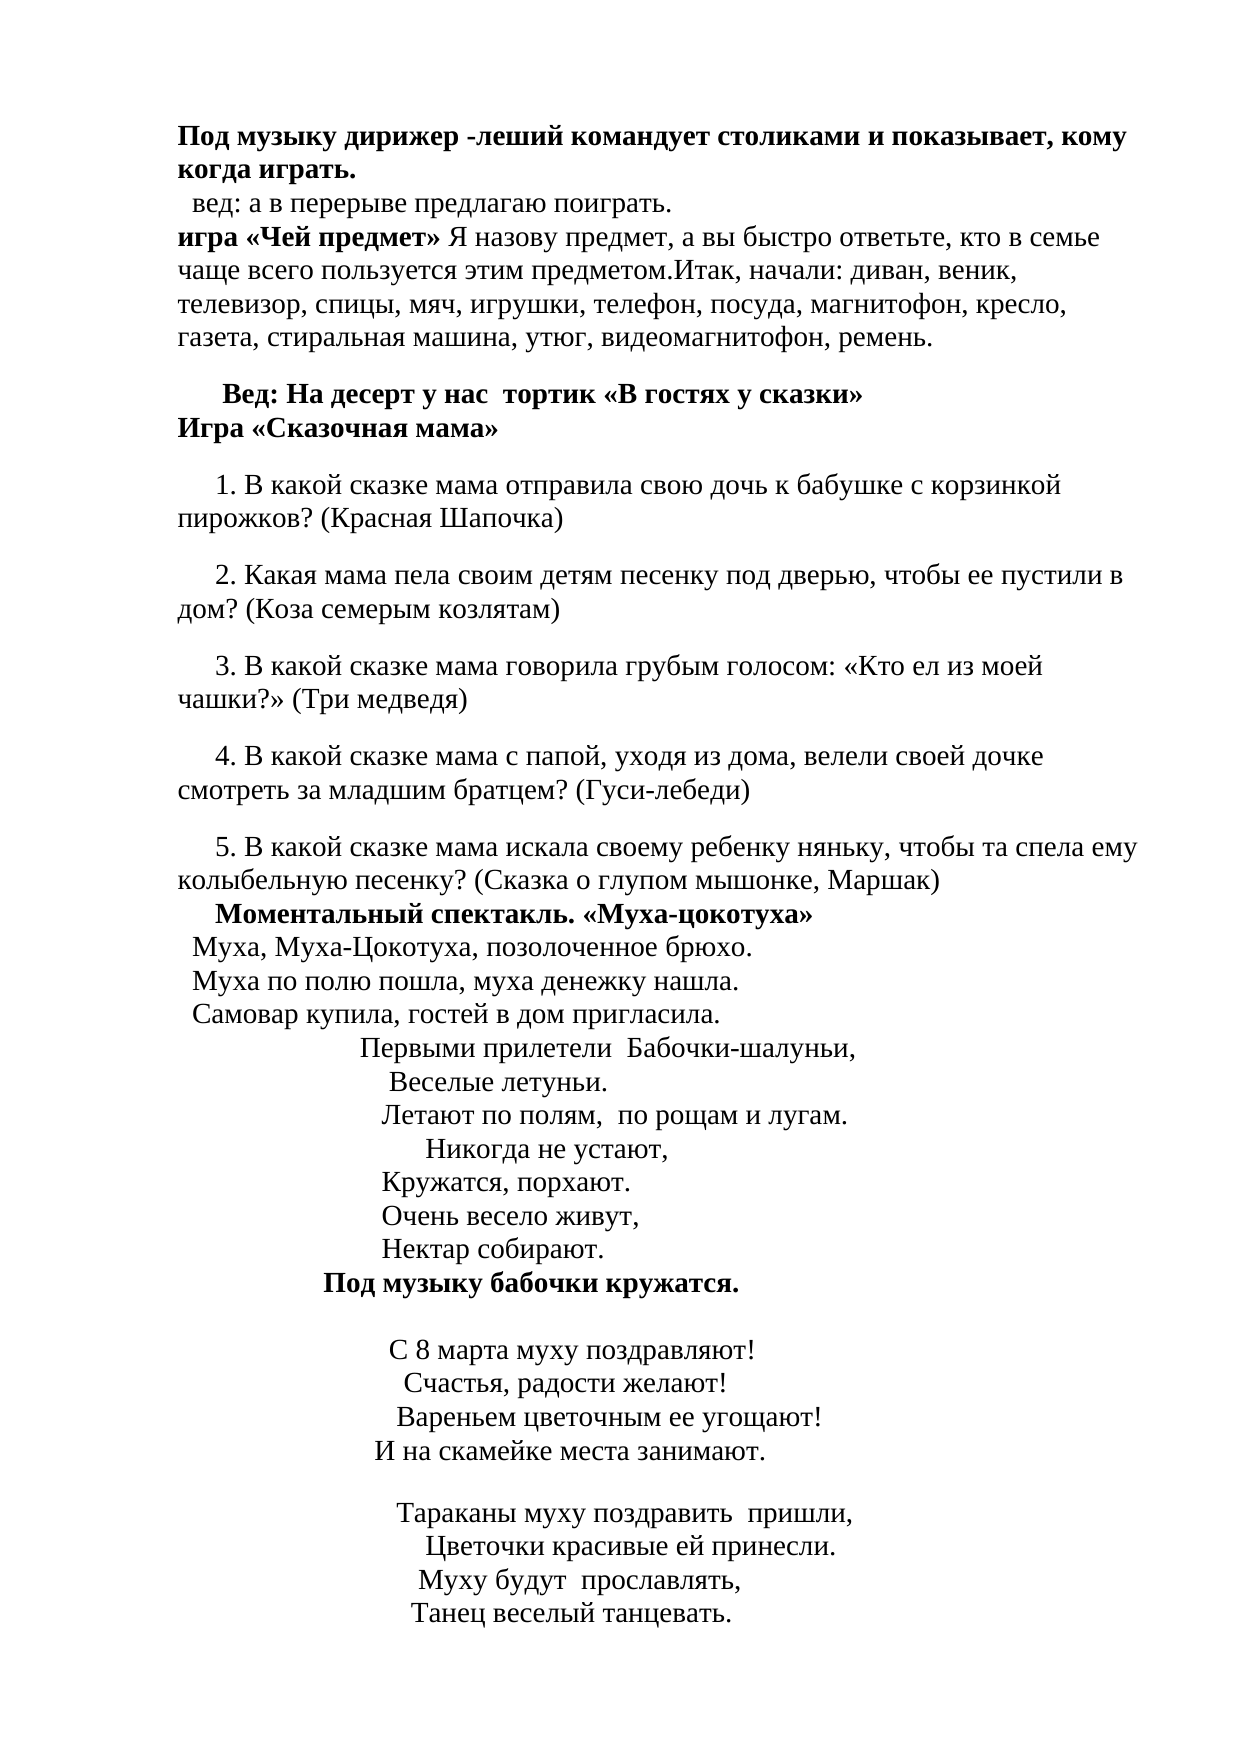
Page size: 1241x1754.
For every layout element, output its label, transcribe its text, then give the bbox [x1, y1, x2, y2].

text Муху будут прославлять, [177, 1562, 1152, 1596]
text Первыми прилетели Бабочки-шалуньи, [177, 1030, 1152, 1064]
text Муха по полю пошла, муха денежку нашла. [177, 963, 1152, 997]
text 4. В какой сказке мама с папой, уходя из дома, велели своей дочке смотреть за младшим братцем? (Гуси-лебеди) [177, 738, 1152, 806]
text Под музыку бабочки кружатся. [177, 1265, 1152, 1298]
text Очень весело живут, [177, 1198, 1152, 1231]
text Вареньем цветочным ее угощают! [177, 1399, 1152, 1433]
text Танец веселый танцевать. [177, 1596, 1152, 1629]
text Самовар купила, гостей в дом пригласила. [177, 997, 1152, 1030]
text Счастья, радости желают! [177, 1366, 1152, 1399]
text Тараканы муху поздравить пришли, [177, 1495, 1152, 1528]
text Вед: На десерт у нас тортик «В гостях у сказки» [177, 376, 1152, 410]
text Цветочки красивые ей принесли. [177, 1528, 1152, 1562]
text Под музыку дирижер -леший командует столиками и показывает, кому когда играть. вед: а в перерыве предлагаю поиграть. [177, 118, 1152, 219]
text И на скамейке места занимают. [177, 1433, 1152, 1466]
text 2. Какая мама пела своим детям песенку под дверью, чтобы ее пустили в дом? (Коза семерым козлятам) [177, 557, 1152, 624]
text Веселые летуньи. [177, 1064, 1152, 1097]
text 1. В какой сказке мама отправила свою дочь к бабушке с корзинкой пирожков? (Красная Шапочка) [177, 467, 1152, 534]
text игра «Чей предмет» Я назову предмет, а вы быстро ответьте, кто в семье чаще всего пользуется этим предметом.Итак, начали: диван, веник, телевизор, спицы, мяч, игрушки, телефон, посуда, магнитофон, кресло, газета, стиральная машина, утюг, видеомагнитофон, ремень. [177, 219, 1152, 353]
text 3. В какой сказке мама говорила грубым голосом: «Кто ел из моей чашки?» (Три медведя) [177, 648, 1152, 715]
text С 8 марта муху поздравляют! [177, 1332, 1152, 1366]
text Кружатся, порхают. [177, 1164, 1152, 1198]
text Муха, Муха-Цокотуха, позолоченное брюхо. [177, 929, 1152, 963]
text Летают по полям, по рощам и лугам. [177, 1097, 1152, 1131]
text Моментальный спектакль. «Муха-цокотуха» [177, 896, 1152, 929]
text Игра «Сказочная мама» [177, 410, 1152, 443]
text Никогда не устают, [177, 1131, 1152, 1164]
text Нектар собирают. [177, 1231, 1152, 1265]
text 5. В какой сказке мама искала своему ребенку няньку, чтобы та спела ему колыбельную песенку? (Сказка о глупом мышонке, Маршак) [177, 829, 1152, 896]
